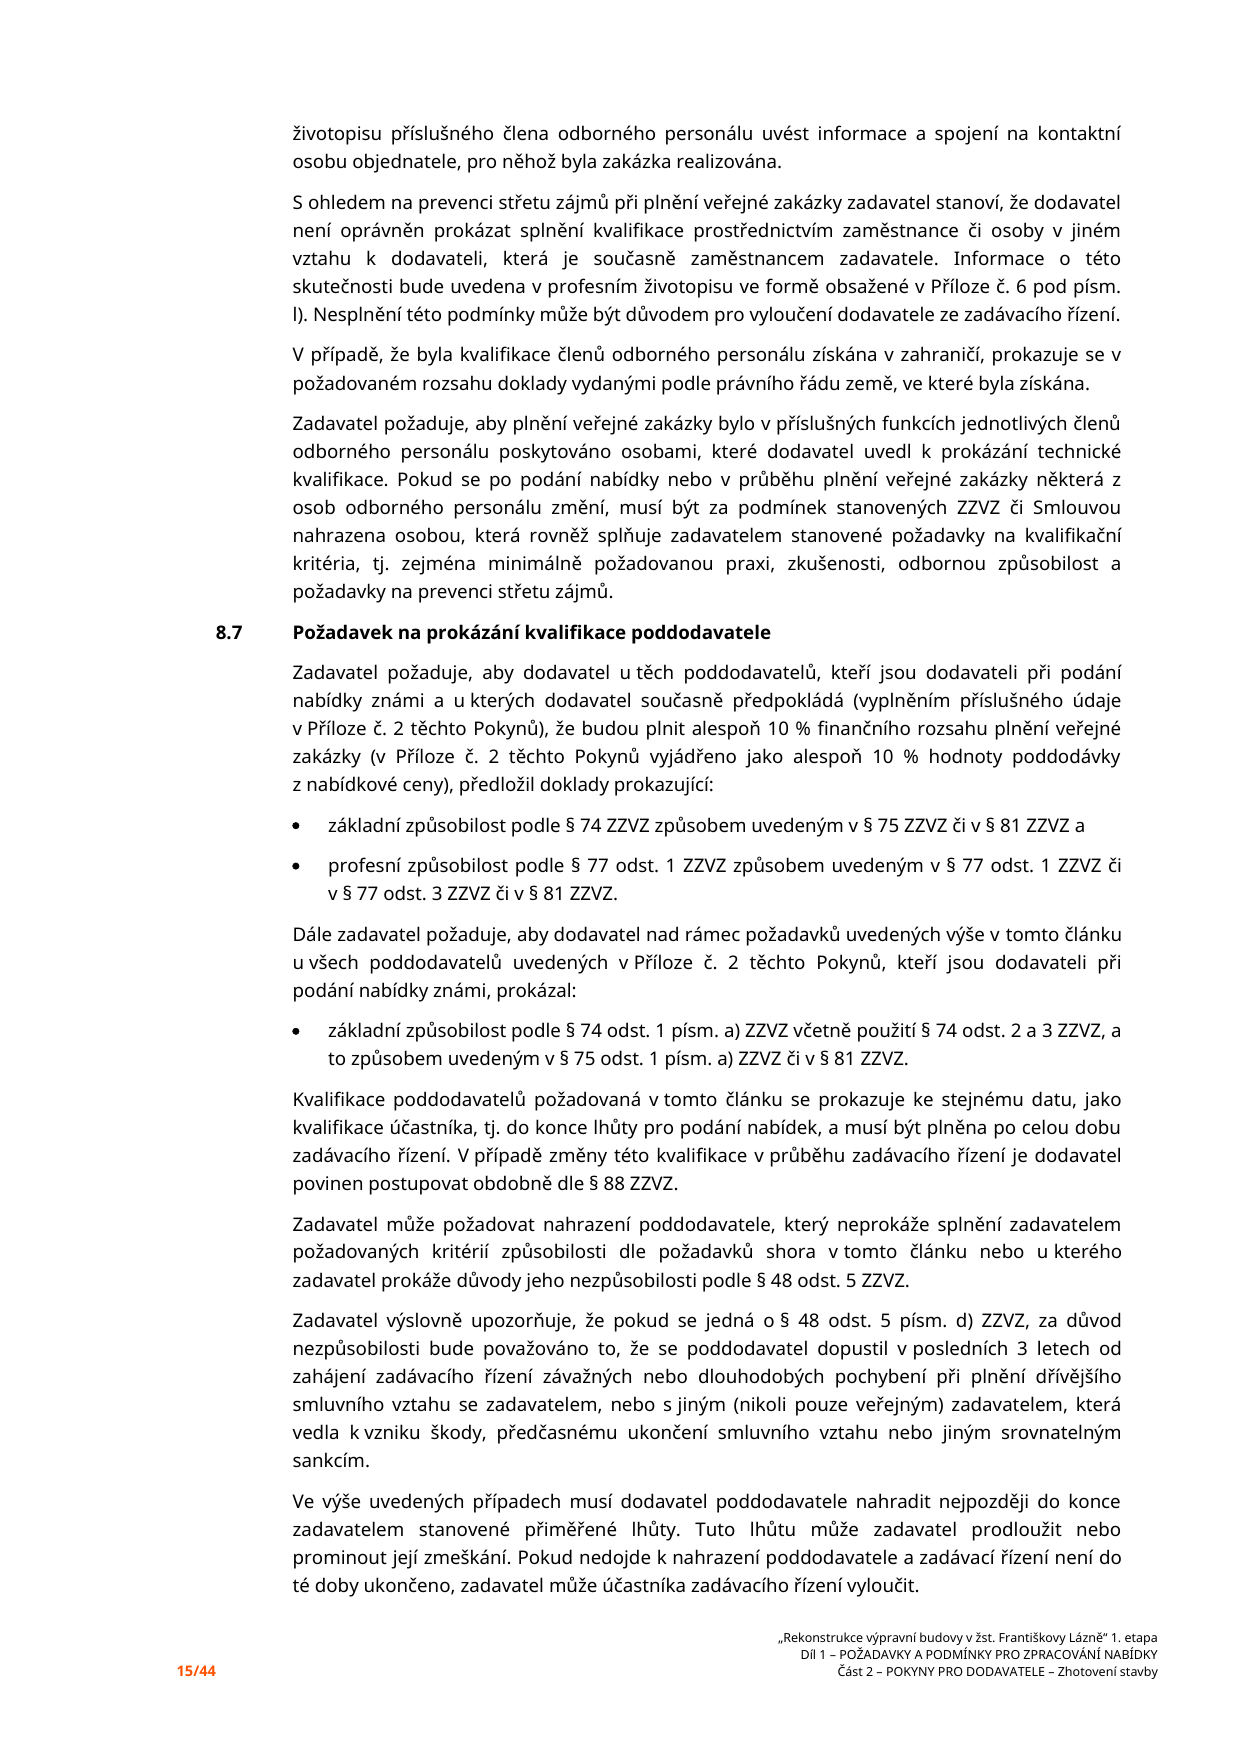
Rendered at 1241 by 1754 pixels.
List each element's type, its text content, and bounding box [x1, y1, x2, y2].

text Zadavatel požaduje, aby plnění veřejné zakázky bylo v příslušných funkcích jednotlivých členů odborného personálu poskytováno osobami, které dodavatel uvedl k prokázání technické kvalifikace. Pokud se po podání nabídky nebo v průběhu plnění veřejné zakázky některá z osob odborného personálu změní, musí být za podmínek stanovených ZZVZ či Smlouvou nahrazena osobou, která rovněž splňuje zadavatelem stanovené požadavky na kvalifikační kritéria, tj. zejména minimálně požadovanou praxi, zkušenosti, odbornou způsobilost a požadavky na prevenci střetu zájmů. [292, 410, 1122, 604]
text S ohledem na prevenci střetu zájmů při plnění veřejné zakázky zadavatel stanoví, že dodavatel není oprávněn prokázat splnění kvalifikace prostřednictvím zaměstnance či osoby v jiném vztahu k dodavateli, která je současně zaměstnancem zadavatele. Informace o této skutečnosti bude uvedena v profesním životopisu ve formě obsažené v Příloze č. 6 pod písm. l). Nesplnění této podmínky může být důvodem pro vyloučení dodavatele ze zadávacího řízení. [292, 189, 1122, 327]
text základní způsobilost podle § 74 odst. 1 písm. a) ZZVZ včetně použití § 74 odst. 2 a 3 ZZVZ, a to způsobem uvedeným v § 75 odst. 1 písm. a) ZZVZ či v § 81 ZZVZ. [292, 1018, 1122, 1071]
text Kvalifikace poddodavatelů požadovaná v tomto článku se prokazuje ke stejnému datu, jako kvalifikace účastníka, tj. do konce lhůty pro podání nabídek, a musí být plněna po celou dobu zadávacího řízení. V případě změny této kvalifikace v průběhu zadávacího řízení je dodavatel povinen postupovat obdobně dle § 88 ZZVZ. [292, 1086, 1122, 1196]
text Zadavatel výslovně upozorňuje, že pokud se jedná o § 48 odst. 5 písm. d) ZZVZ, za důvod nezpůsobilosti bude považováno to, že se poddodavatel dopustil v posledních 3 letech od zahájení zadávacího řízení závažných nebo dlouhodobých pochybení při plnění dřívějšího smluvního vztahu se zadavatelem, nebo s jiným (nikoli pouze veřejným) zadavatelem, která vedla k vzniku škody, předčasnému ukončení smluvního vztahu nebo jiným srovnatelným sankcím. [292, 1307, 1122, 1473]
text Zadavatel požaduje, aby dodavatel u těch poddodavatelů, kteří jsou dodavateli při podání nabídky známi a u kterých dodavatel současně předpokládá (vyplněním příslušného údaje v Příloze č. 2 těchto Pokynů), že budou plnit alespoň 10 % finančního rozsahu plnění veřejné zakázky (v Příloze č. 2 těchto Pokynů vyjádřeno jako alespoň 10 % hodnoty poddodávky z nabídkové ceny), předložil doklady prokazující: [292, 659, 1122, 797]
text Ve výše uvedených případech musí dodavatel poddodavatele nahradit nejpozději do konce zadavatelem stanovené přiměřené lhůty. Tuto lhůtu může zadavatel prodloužit nebo prominout její zmeškání. Pokud nedojde k nahrazení poddodavatele a zadávací řízení není do té doby ukončeno, zadavatel může účastníka zadávacího řízení vyloučit. [292, 1488, 1122, 1598]
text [292, 121, 1122, 174]
text V případě, že byla kvalifikace členů odborného personálu získána v zahraničí, prokazuje se v požadovaném rozsahu doklady vydanými podle právního řádu země, ve které byla získána. [292, 342, 1122, 395]
text profesní způsobilost podle § 77 odst. 1 ZZVZ způsobem uvedeným v § 77 odst. 1 ZZVZ či v § 77 odst. 3 ZZVZ či v § 81 ZZVZ. [292, 853, 1122, 906]
text Požadavek na prokázání kvalifikace poddodavatele [216, 619, 1122, 644]
text základní způsobilost podle § 74 ZZVZ způsobem uvedeným v § 75 ZZVZ či v § 81 ZZVZ a [292, 812, 1122, 838]
text Dále zadavatel požaduje, aby dodavatel nad rámec požadavků uvedených výše v tomto článku u všech poddodavatelů uvedených v Příloze č. 2 těchto Pokynů, kteří jsou dodavateli při podání nabídky známi, prokázal: [292, 921, 1122, 1003]
text Zadavatel může požadovat nahrazení poddodavatele, který neprokáže splnění zadavatelem požadovaných kritérií způsobilosti dle požadavků shora v tomto článku nebo u kterého zadavatel prokáže důvody jeho nezpůsobilosti podle § 48 odst. 5 ZZVZ. [292, 1211, 1122, 1292]
